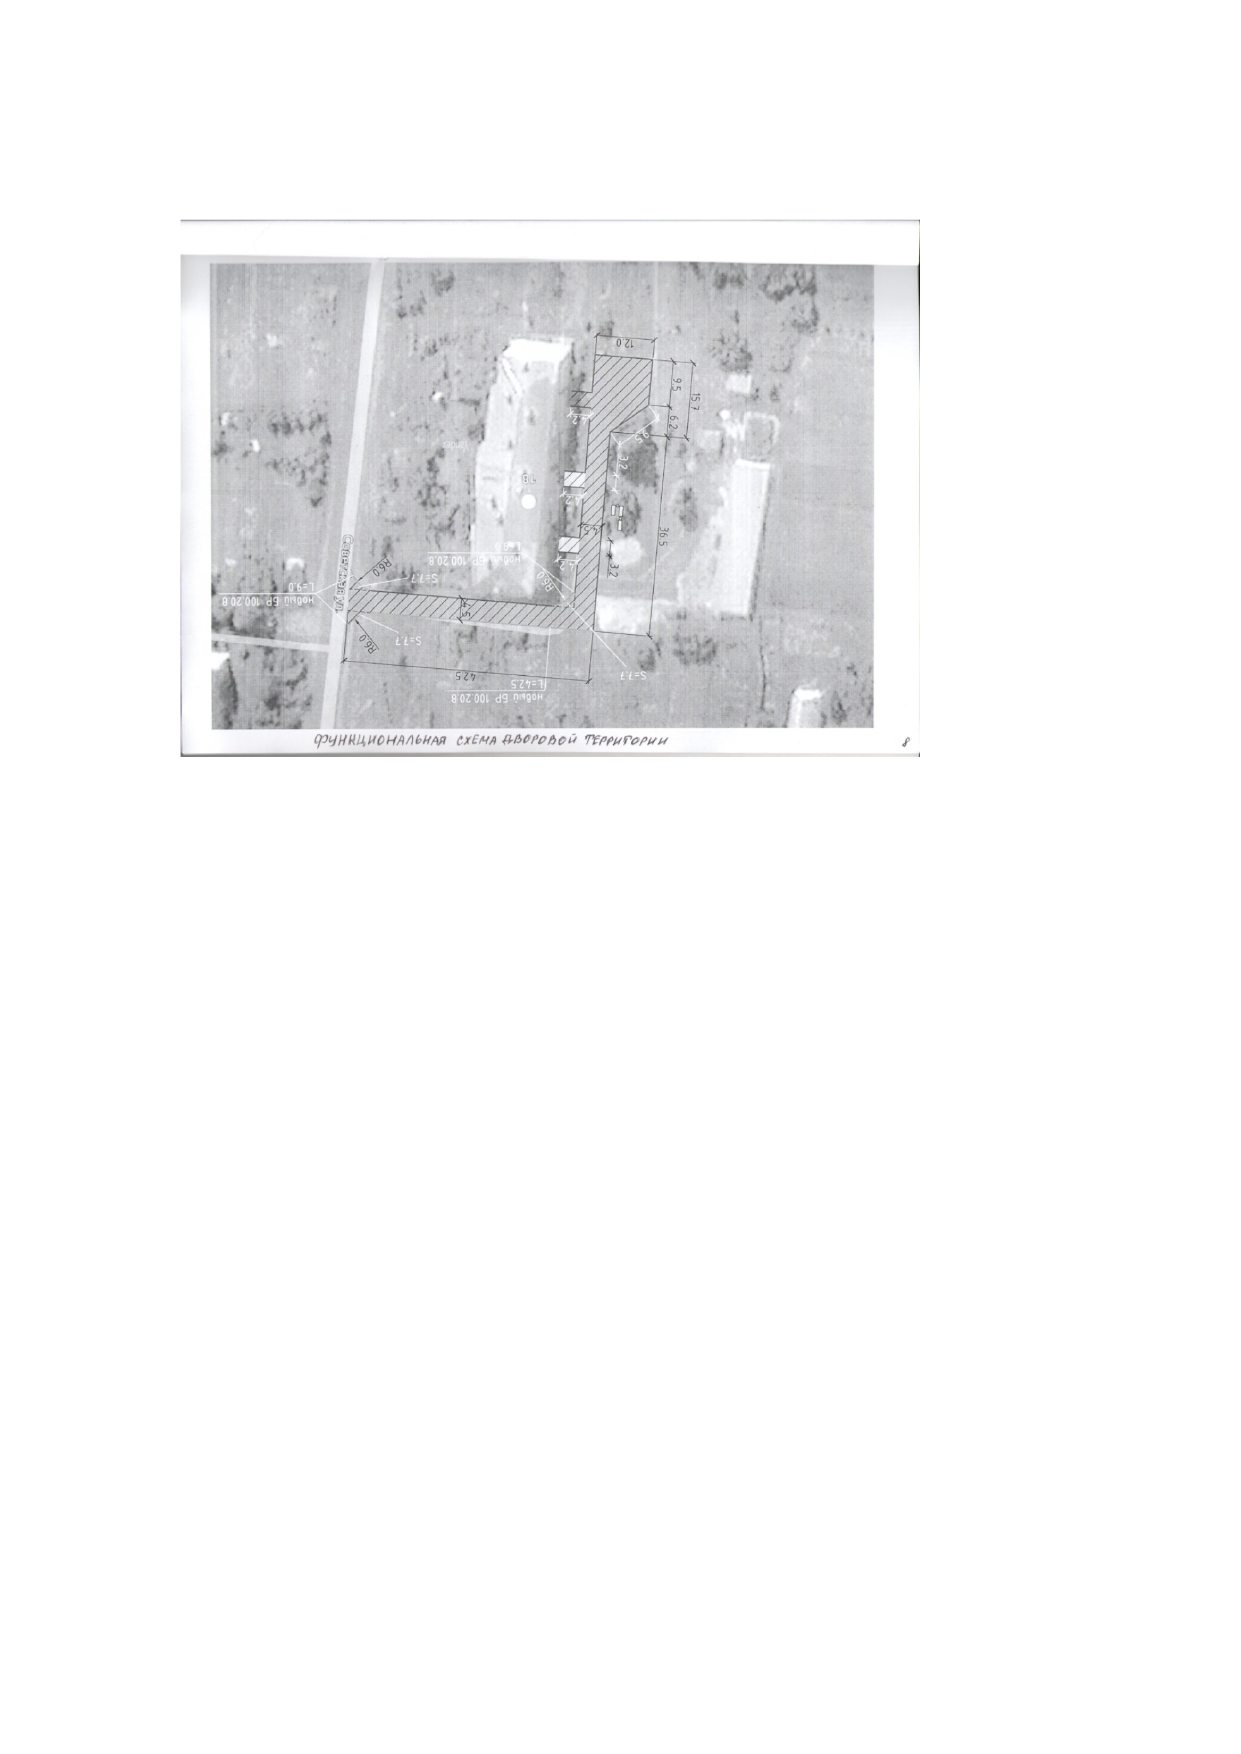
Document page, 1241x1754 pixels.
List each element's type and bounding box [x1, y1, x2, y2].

picture [180, 220, 920, 757]
